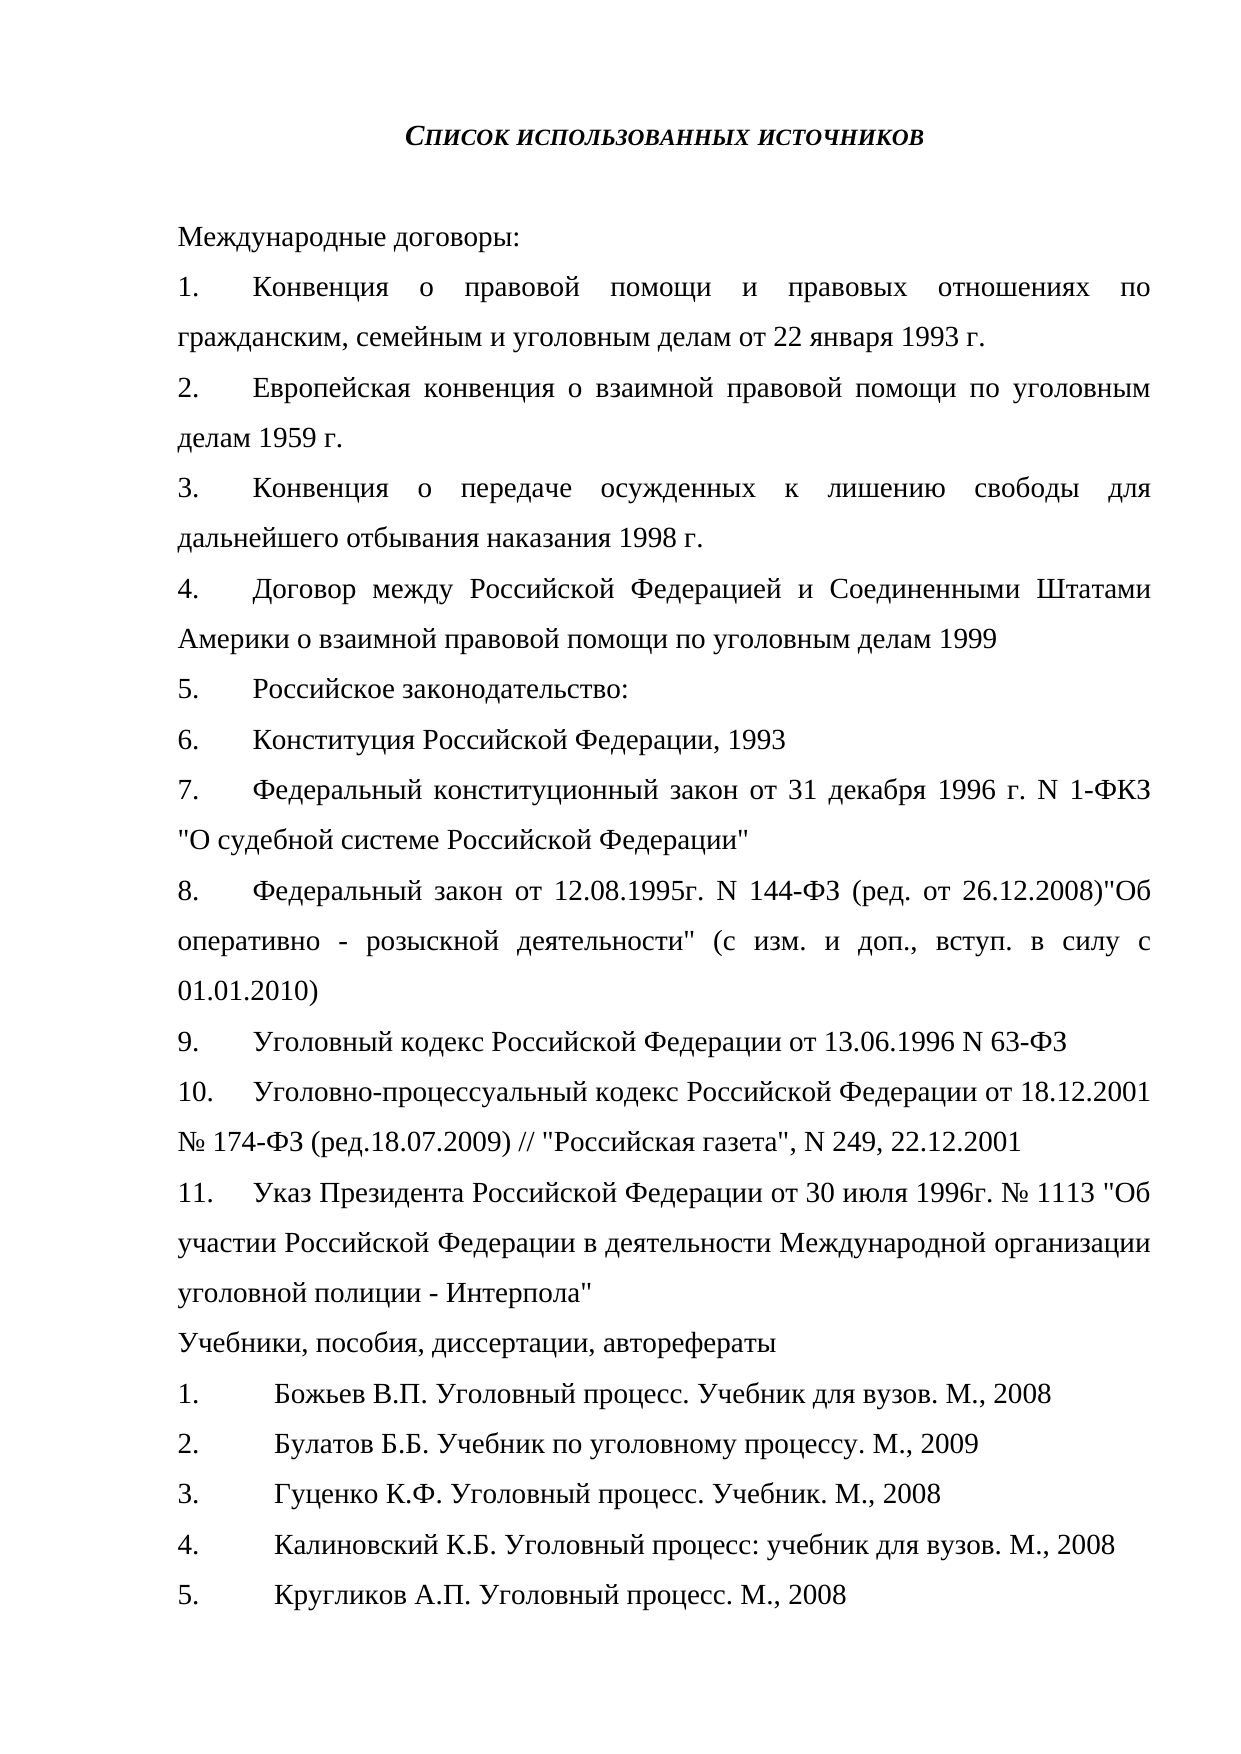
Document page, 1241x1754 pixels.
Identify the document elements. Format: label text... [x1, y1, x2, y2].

list Гуценко К.Ф. Уголовный процесс. Учебник. М., 2008 [177, 1477, 1152, 1510]
text Конституция Российской Федерации, 1993 [177, 722, 1152, 755]
text Учебники, пособия, диссертации, авторефераты [177, 1326, 1152, 1359]
list Божьев В.П. Уголовный процесс. Учебник для вузов. М., 2008 [177, 1376, 1152, 1409]
text Федеральный закон от 12.08.1995г. N 144-ФЗ (ред. от 26.12.2008)"Об оперативно - розыскной деятельности" (с изм. и доп., вступ. в силу с 01.01.2010) [177, 873, 1152, 1007]
text Договор между Российской Федерацией и Соединенными Штатами Америки о взаимной правовой помощи по уголовным делам 1999 [177, 571, 1152, 655]
list Булатов Б.Б. Учебник по уголовному процессу. М., 2009 [177, 1426, 1152, 1460]
subtitle Список использованных источников [177, 118, 1152, 152]
text Конвенция о правовой помощи и правовых отношениях по гражданским, семейным и уголовным делам от 22 января 1993 г. [177, 269, 1152, 353]
text Европейская конвенция о взаимной правовой помощи по уголовным делам 1959 г. [177, 370, 1152, 453]
text Уголовно-процессуальный кодекс Российской Федерации от 18.12.2001 № 174-ФЗ (ред.18.07.2009) // "Российская газета", N 249, 22.12.2001 [177, 1074, 1152, 1158]
list Калиновский К.Б. Уголовный процесс: учебник для вузов. М., 2008 [177, 1527, 1152, 1560]
list Кругликов А.П. Уголовный процесс. М., 2008 [177, 1577, 1152, 1611]
text Уголовный кодекс Российской Федерации от 13.06.1996 N 63-ФЗ [177, 1024, 1152, 1057]
text Конвенция о передаче осужденных к лишению свободы для дальнейшего отбывания наказания 1998 г. [177, 470, 1152, 554]
text Указ Президента Российской Федерации от 30 июля 1996г. № 1113 "Об участии Российской Федерации в деятельности Международной организации уголовной полиции - Интерпола" [177, 1175, 1152, 1309]
text Федеральный конституционный закон от 31 декабря 1996 г. N 1-ФКЗ "О судебной системе Российской Федерации" [177, 772, 1152, 856]
text Российское законодательство: [177, 672, 1152, 705]
text Международные договоры: [177, 219, 1152, 252]
